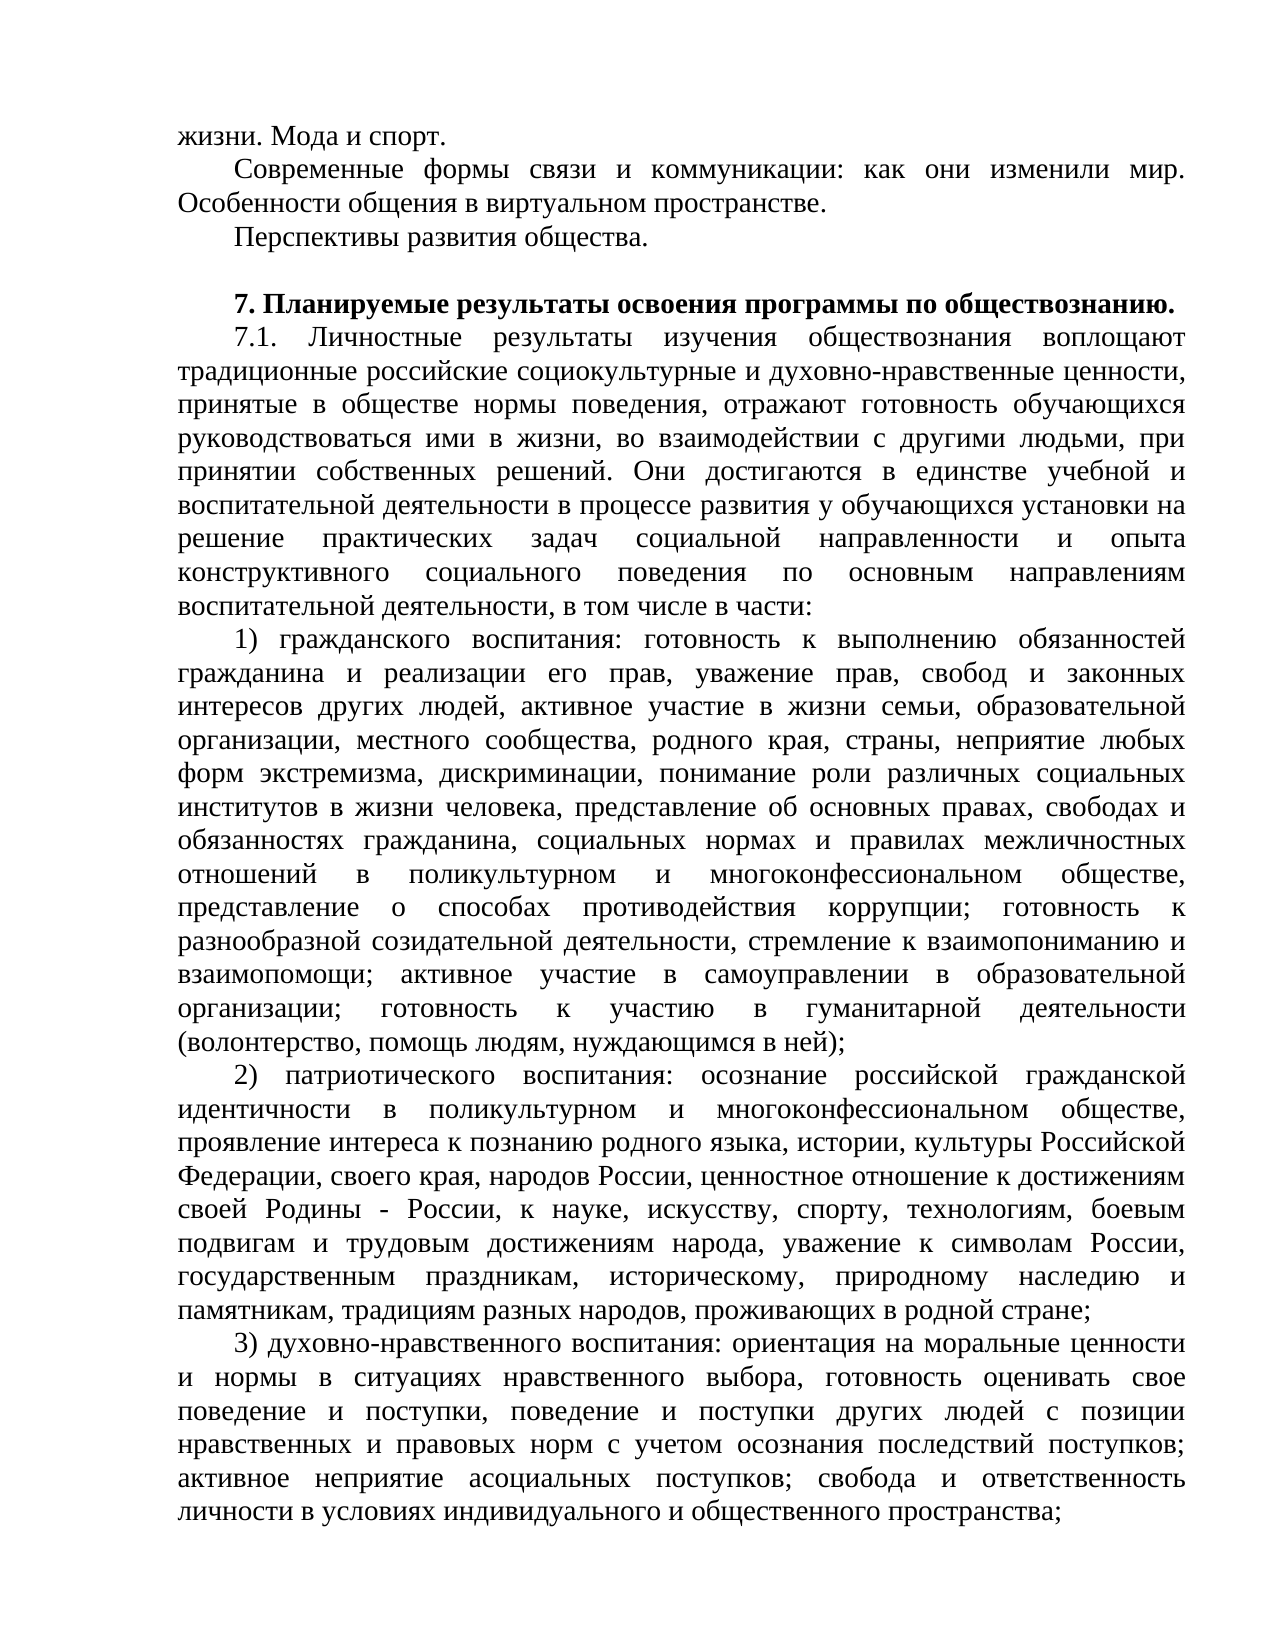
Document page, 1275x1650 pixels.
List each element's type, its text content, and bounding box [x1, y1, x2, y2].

text 2) патриотического воспитания: осознание российской гражданской идентичности в поликультурном и многоконфессиональном обществе, проявление интереса к познанию родного языка, истории, культуры Российской Федерации, своего края, народов России, ценностное отношение к достижениям своей Родины - России, к науке, искусству, спорту, технологиям, боевым подвигам и трудовым достижениям народа, уважение к символам России, государственным праздникам, историческому, природному наследию и памятникам, традициям разных народов, проживающих в родной стране; [177, 1057, 1186, 1326]
text Перспективы развития общества. [177, 219, 1186, 252]
text Современные формы связи и коммуникации: как они изменили мир. Особенности общения в виртуальном пространстве. [177, 152, 1186, 219]
text 7. Планируемые результаты освоения программы по обществознанию. [177, 286, 1186, 319]
text 7.1. Личностные результаты изучения обществознания воплощают традиционные российские социокультурные и духовно-нравственные ценности, принятые в обществе нормы поведения, отражают готовность обучающихся руководствоваться ими в жизни, во взаимодействии с другими людьми, при принятии собственных решений. Они достигаются в единстве учебной и воспитательной деятельности в процессе развития у обучающихся установки на решение практических задач социальной направленности и опыта конструктивного социального поведения по основным направлениям воспитательной деятельности, в том числе в части: [177, 319, 1186, 621]
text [177, 118, 1186, 152]
text 1) гражданского воспитания: готовность к выполнению обязанностей гражданина и реализации его прав, уважение прав, свобод и законных интересов других людей, активное участие в жизни семьи, образовательной организации, местного сообщества, родного края, страны, неприятие любых форм экстремизма, дискриминации, понимание роли различных социальных институтов в жизни человека, представление об основных правах, свободах и обязанностях гражданина, социальных нормах и правилах межличностных отношений в поликультурном и многоконфессиональном обществе, представление о способах противодействия коррупции; готовность к разнообразной созидательной деятельности, стремление к взаимопониманию и взаимопомощи; активное участие в самоуправлении в образовательной организации; готовность к участию в гуманитарной деятельности (волонтерство, помощь людям, нуждающимся в ней); [177, 621, 1186, 1057]
text 3) духовно-нравственного воспитания: ориентация на моральные ценности и нормы в ситуациях нравственного выбора, готовность оценивать свое поведение и поступки, поведение и поступки других людей с позиции нравственных и правовых норм с учетом осознания последствий поступков; активное неприятие асоциальных поступков; свобода и ответственность личности в условиях индивидуального и общественного пространства; [177, 1326, 1186, 1527]
